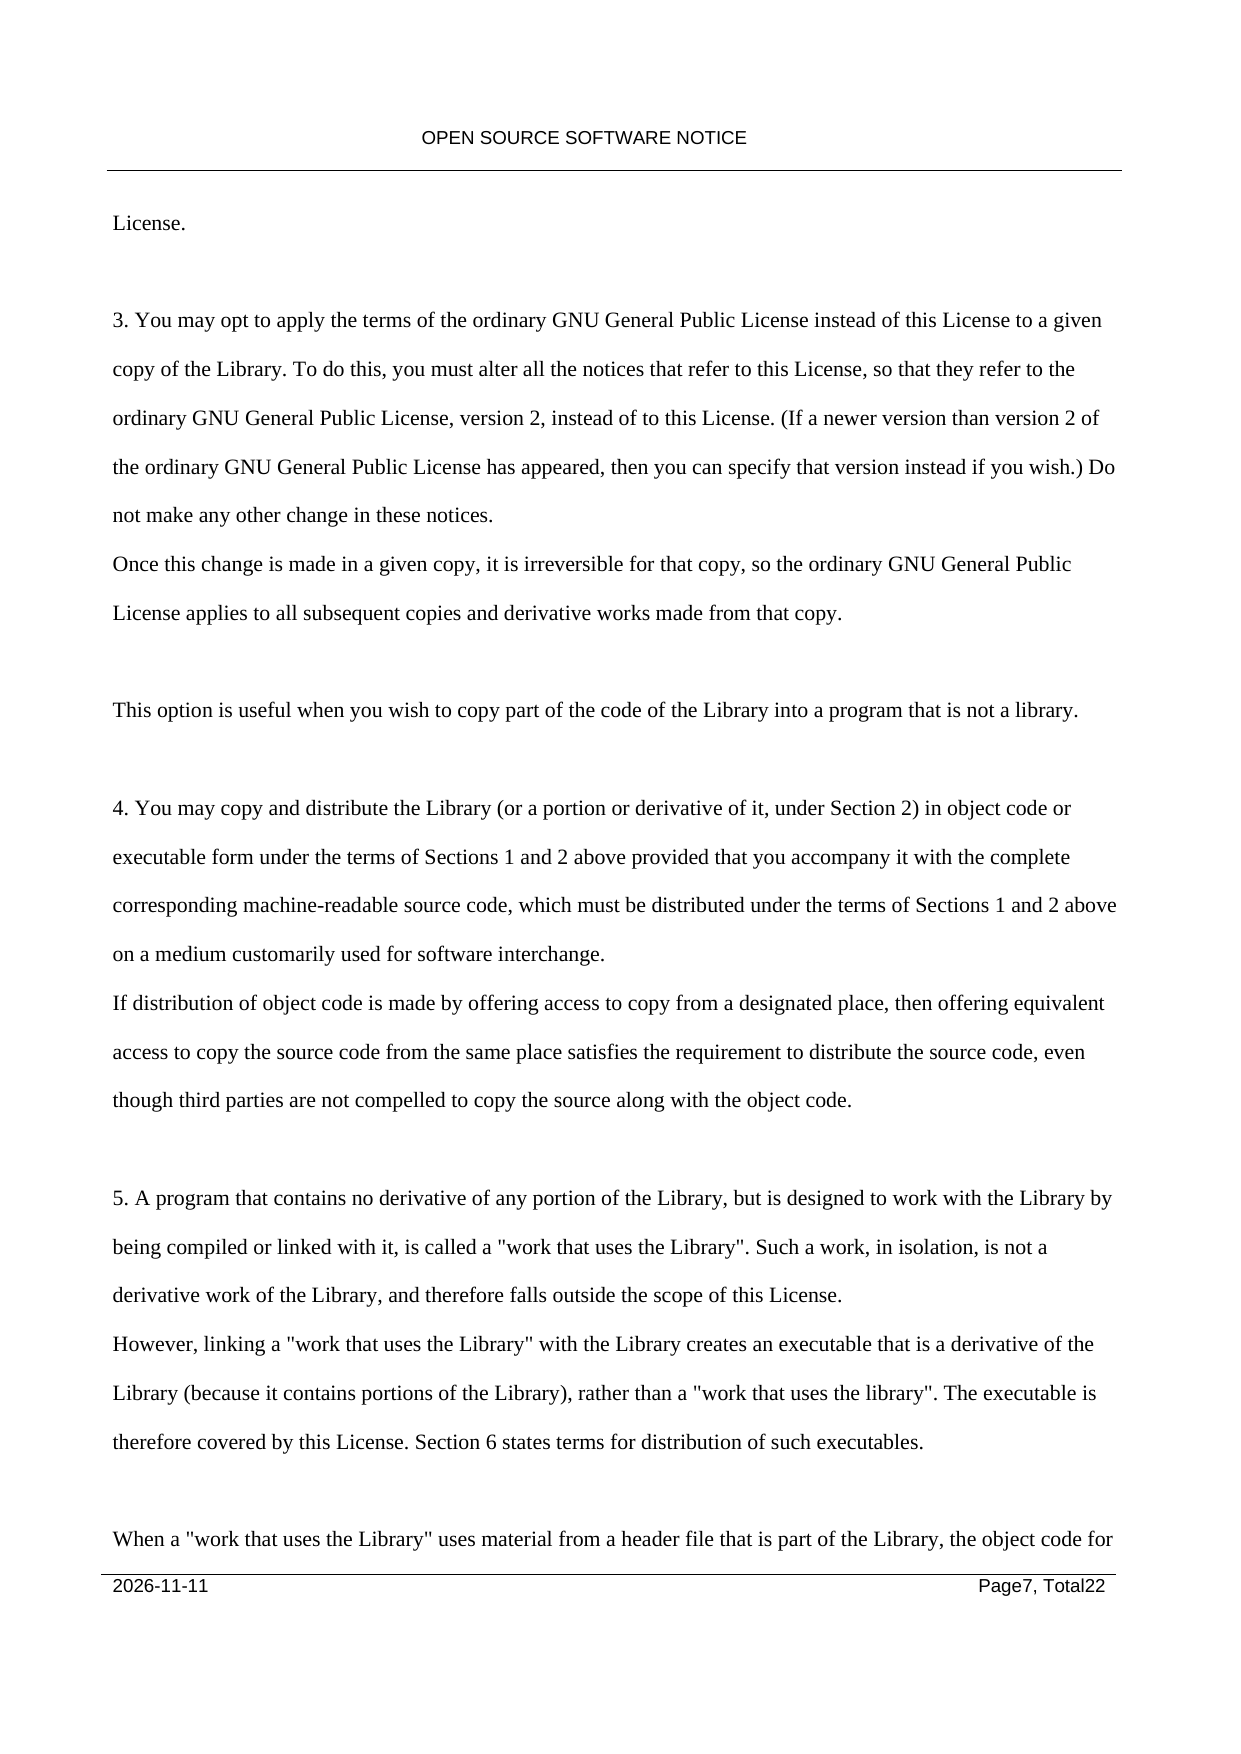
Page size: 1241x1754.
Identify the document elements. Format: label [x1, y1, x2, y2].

text [112, 206, 1128, 1555]
